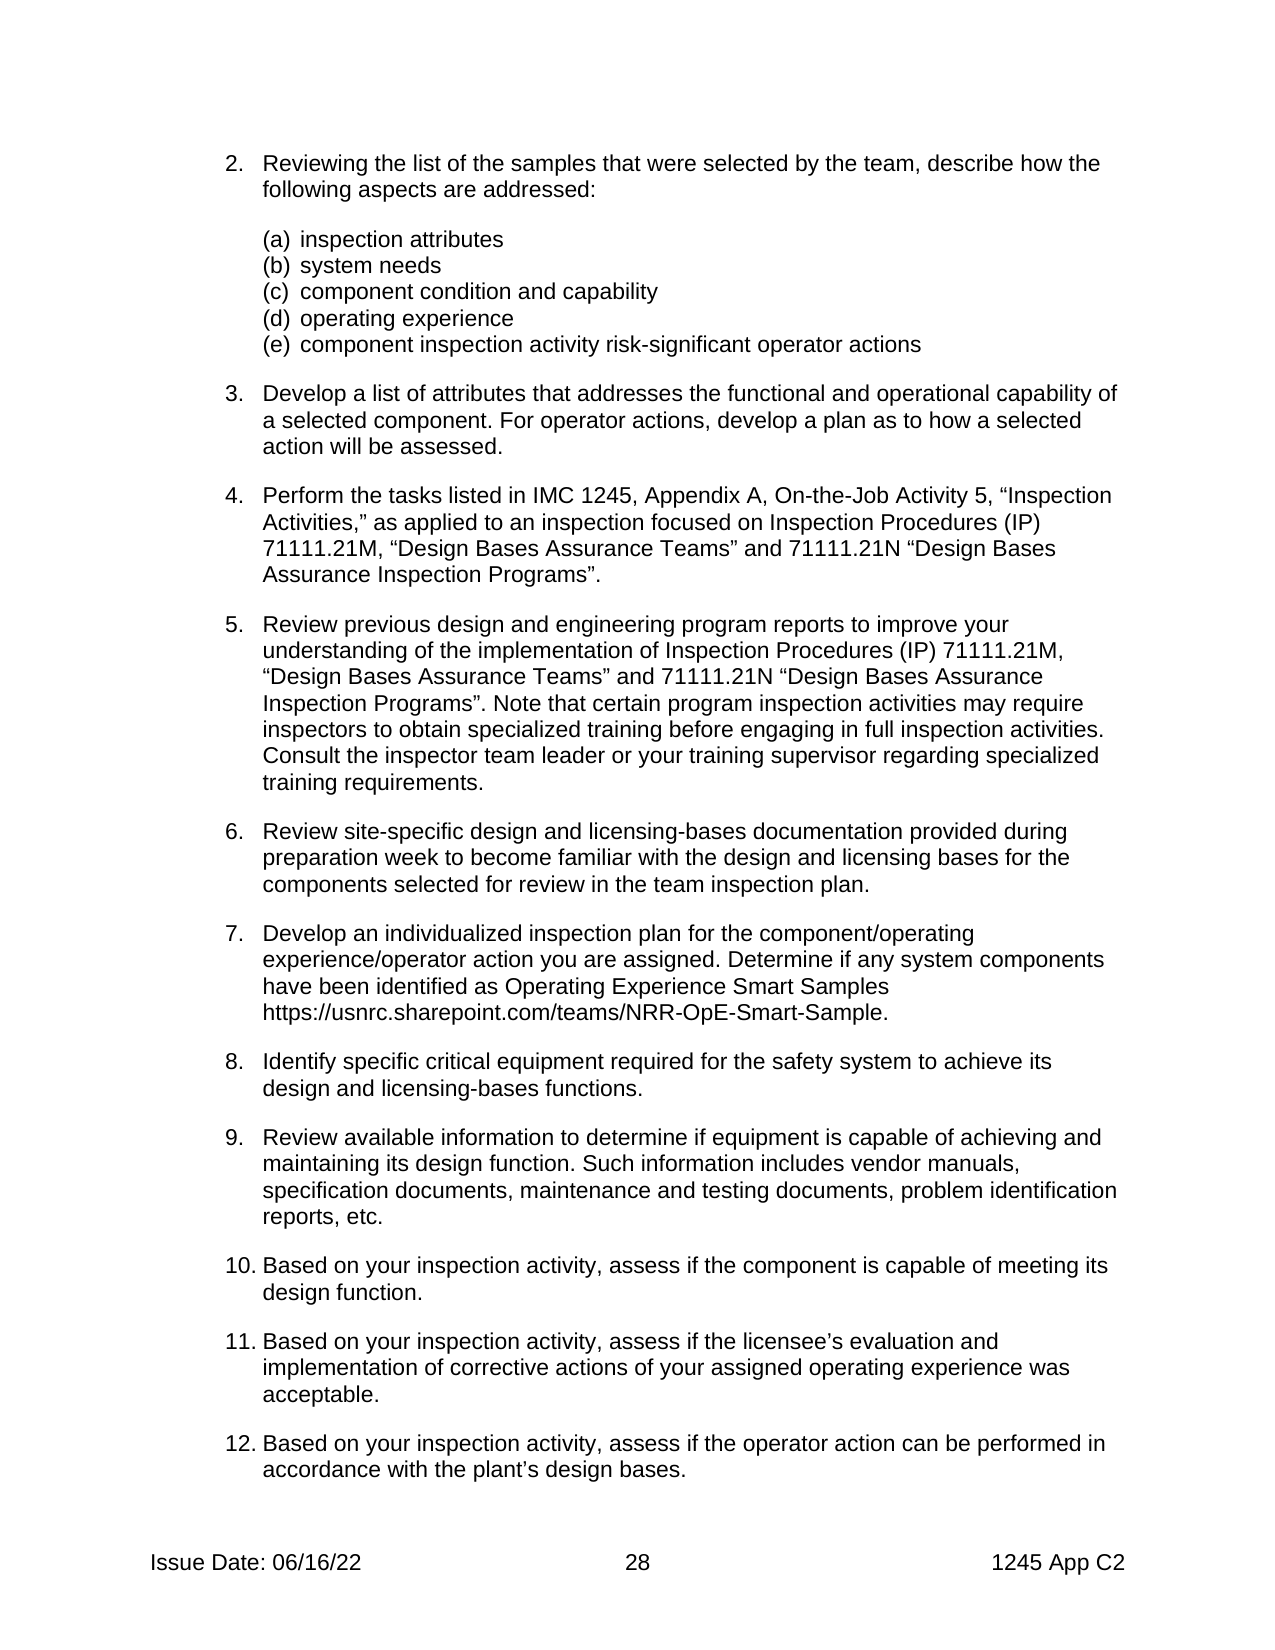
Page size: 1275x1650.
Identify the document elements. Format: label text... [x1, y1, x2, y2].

list Based on your inspection activity, assess if the licensee’s evaluation and implementation of corrective actions of your assigned operating experience was acceptable. [225, 1328, 1125, 1407]
list component condition and capability [262, 278, 1125, 305]
list Based on your inspection activity, assess if the component is capable of meeting its design function. [225, 1252, 1125, 1305]
list Review available information to determine if equipment is capable of achieving and maintaining its design function. Such information includes vendor manuals, specification documents, maintenance and testing documents, problem identification reports, etc. [225, 1124, 1125, 1229]
list Reviewing the list of the samples that were selected by the team, describe how the following aspects are addressed: [225, 150, 1125, 203]
list operating experience [262, 305, 1125, 331]
list Identify specific critical equipment required for the safety system to achieve its design and licensing-bases functions. [225, 1048, 1125, 1101]
list Perform the tasks listed in IMC 1245, Appendix A, On-the-Job Activity 5, “Inspection Activities,” as applied to an inspection focused on Inspection Procedures (IP) 71111.21M, “Design Bases Assurance Teams” and 71111.21N “Design Bases Assurance Inspection Programs”. [225, 482, 1125, 588]
list Review site-specific design and licensing-bases documentation provided during preparation week to become familiar with the design and licensing bases for the components selected for review in the team inspection plan. [225, 818, 1125, 897]
list system needs [262, 252, 1125, 278]
list component inspection activity risk-significant operator actions [262, 331, 1125, 357]
list Review previous design and engineering program reports to improve your understanding of the implementation of Inspection Procedures (IP) 71111.21M, “Design Bases Assurance Teams” and 71111.21N “Design Bases Assurance Inspection Programs”. Note that certain program inspection activities may require inspectors to obtain specialized training before engaging in full inspection activities. Consult the inspector team leader or your training supervisor regarding specialized training requirements. [225, 611, 1125, 795]
list inspection attributes [262, 226, 1125, 252]
list Develop an individualized inspection plan for the component/operating experience/operator action you are assigned. Determine if any system components have been identified as Operating Experience Smart Samples https://usnrc.sharepoint.com/teams/NRR-OpE-Smart-Sample. [225, 920, 1125, 1025]
list Based on your inspection activity, assess if the operator action can be performed in accordance with the plant’s design bases. [225, 1430, 1125, 1483]
list Develop a list of attributes that addresses the functional and operational capability of a selected component. For operator actions, develop a plan as to how a selected action will be assessed. [225, 380, 1125, 459]
